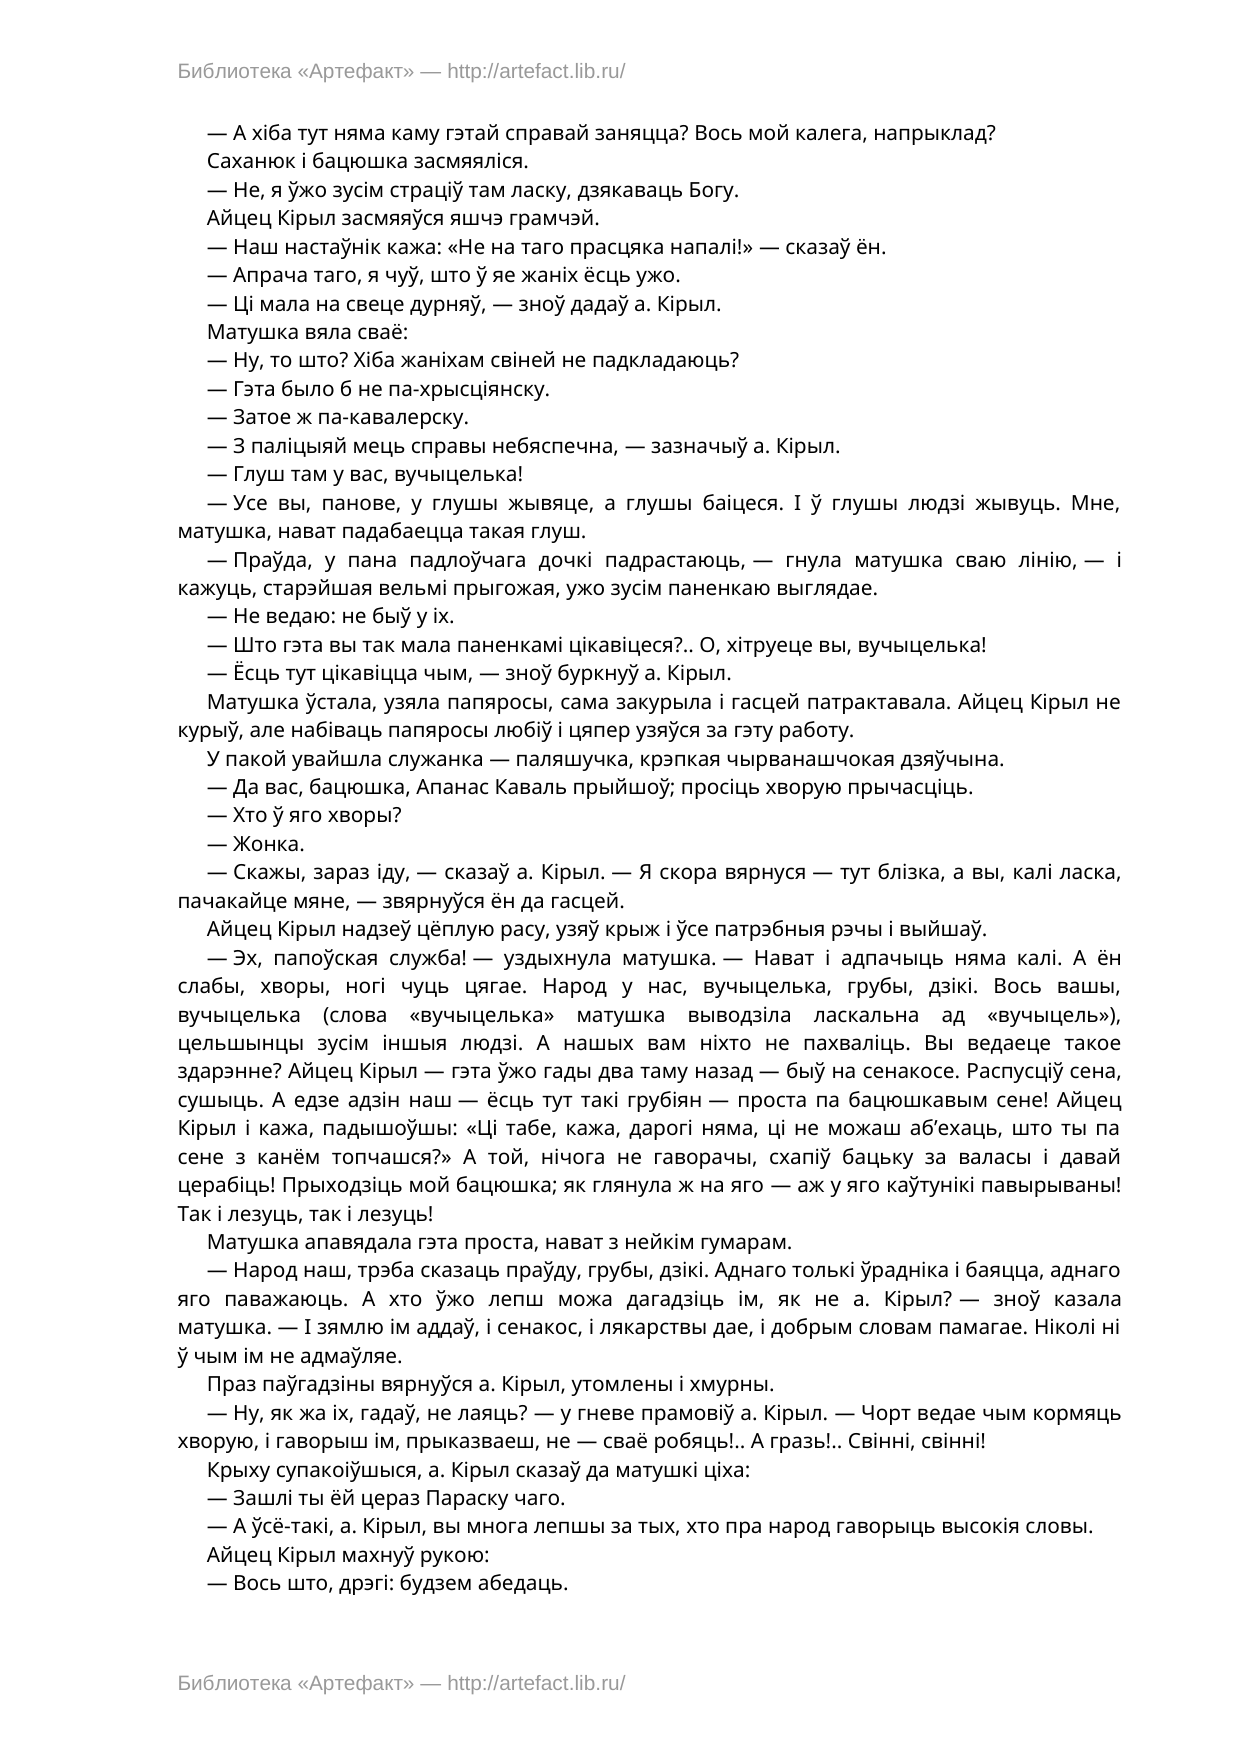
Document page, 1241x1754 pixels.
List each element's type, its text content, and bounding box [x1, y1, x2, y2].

text — Жонка. [177, 829, 1122, 857]
text — Ёсць тут цікавіцца чым, — зноў буркнуў а. Кірыл. [177, 658, 1122, 687]
text Крыху супакоіўшыся, а. Кірыл сказаў да матушкі ціха: [177, 1455, 1122, 1483]
text — Ну, як жа іх, гадаў, не лаяць? — у гневе прамовіў а. Кірыл. — Чорт ведае чым кормяць хворую, і гаворыш ім, прыказваеш, не — сваё робяць!.. А гразь!.. Свінні, свінні! [177, 1398, 1122, 1455]
text — Праўда, у пана падлоўчага дочкі падрастаюць, — гнула матушка сваю лінію, — і кажуць, старэйшая вельмі прыгожая, ужо зусім паненкаю выглядае. [177, 545, 1122, 602]
text — Вось што, дрэгі: будзем абедаць. [177, 1568, 1122, 1597]
text — Не, я ўжо зусім страціў там ласку, дзякаваць Богу. [177, 175, 1122, 203]
text — Ці мала на свеце дурняў, — зноў дадаў а. Кірыл. [177, 289, 1122, 317]
text — Затое ж па-кавалерску. [177, 402, 1122, 431]
text — Гэта было б не па-хрысціянску. [177, 374, 1122, 402]
text — А хіба тут няма каму гэтай справай заняцца? Вось мой калега, напрыклад? [177, 118, 1122, 147]
text Айцец Кірыл засмяяўся яшчэ грамчэй. [177, 203, 1122, 232]
text — А ўсё-такі, а. Кірыл, вы многа лепшы за тых, хто пра народ гаворыць высокія словы. [177, 1512, 1122, 1540]
text — Народ наш, трэба сказаць праўду, грубы, дзікі. Аднаго толькі ўрадніка і баяцца, аднаго яго паважаюць. А хто ўжо лепш можа дагадзіць ім, як не а. Кірыл? — зноў казала матушка. — І зямлю ім аддаў, і сенакос, і лякарствы дае, і добрым словам памагае. Ніколі ні ў чым ім не адмаўляе. [177, 1256, 1122, 1369]
text — Апрача таго, я чуў, што ў яе жаніх ёсць ужо. [177, 260, 1122, 289]
text Матушка ўстала, узяла папяросы, сама закурыла і гасцей патрактавала. Айцец Кірыл не курыў, але набіваць папяросы любіў і цяпер узяўся за гэту работу. [177, 687, 1122, 744]
text — Усе вы, панове, у глушы жывяце, а глушы баіцеся. І ў глушы людзі жывуць. Мне, матушка, нават падабаецца такая глуш. [177, 488, 1122, 545]
text — Глуш там у вас, вучыцелька! [177, 459, 1122, 488]
text — Што гэта вы так мала паненкамі цікавіцеся?.. О, хітруеце вы, вучыцелька! [177, 630, 1122, 658]
text — Хто ў яго хворы? [177, 801, 1122, 829]
text — Эх, папоўская служба! — уздыхнула матушка. — Нават і адпачыць няма калі. А ён слабы, хворы, ногі чуць цягае. Народ у нас, вучыцелька, грубы, дзікі. Вось вашы, вучыцелька (слова «вучыцелька» матушка выводзіла ласкальна ад «вучыцель»), цельшынцы зусім іншыя людзі. А нашых вам ніхто не пахваліць. Вы ведаеце такое здарэнне? Айцец Кірыл — гэта ўжо гады два таму назад — быў на сенакосе. Распусціў сена, сушыць. А едзе адзін наш — ёсць тут такі грубіян — проста па бацюшкавым сене! Айцец Кірыл і кажа, падышоўшы: «Ці табе, кажа, дарогі няма, ці не можаш аб’ехаць, што ты па сене з канём топчашся?» А той, нічога не гаворачы, схапіў бацьку за валасы і давай церабіць! Прыходзіць мой бацюшка; як глянула ж на яго — аж у яго каўтунікі павырываны! Так і лезуць, так і лезуць! [177, 943, 1122, 1227]
text Матушка апавядала гэта проста, нават з нейкім гумарам. [177, 1227, 1122, 1256]
text Матушка вяла сваё: [177, 317, 1122, 346]
text Праз паўгадзіны вярнуўся а. Кірыл, утомлены і хмурны. [177, 1369, 1122, 1398]
text — Зашлі ты ёй цераз Параску чаго. [177, 1483, 1122, 1512]
text Айцец Кірыл махнуў рукою: [177, 1540, 1122, 1568]
text Айцец Кірыл надзеў цёплую расу, узяў крыж і ўсе патрэбныя рэчы і выйшаў. [177, 914, 1122, 943]
text — З паліцыяй мець справы небяспечна, — зазначыў а. Кірыл. [177, 431, 1122, 459]
text — Ну, то што? Хіба жаніхам свіней не падкладаюць? [177, 346, 1122, 374]
text — Наш настаўнік кажа: «Не на таго прасцяка напалі!» — сказаў ён. [177, 232, 1122, 260]
text Саханюк і бацюшка засмяяліся. [177, 147, 1122, 175]
text У пакой увайшла служанка — паляшучка, крэпкая чырванашчокая дзяўчына. [177, 744, 1122, 772]
text — Не ведаю: не быў у іх. [177, 602, 1122, 630]
text — Скажы, зараз іду, — сказаў а. Кірыл. — Я скора вярнуся — тут блізка, а вы, калі ласка, пачакайце мяне, — звярнуўся ён да гасцей. [177, 857, 1122, 914]
text — Да вас, бацюшка, Апанас Каваль прыйшоў; просіць хворую прычасціць. [177, 772, 1122, 801]
